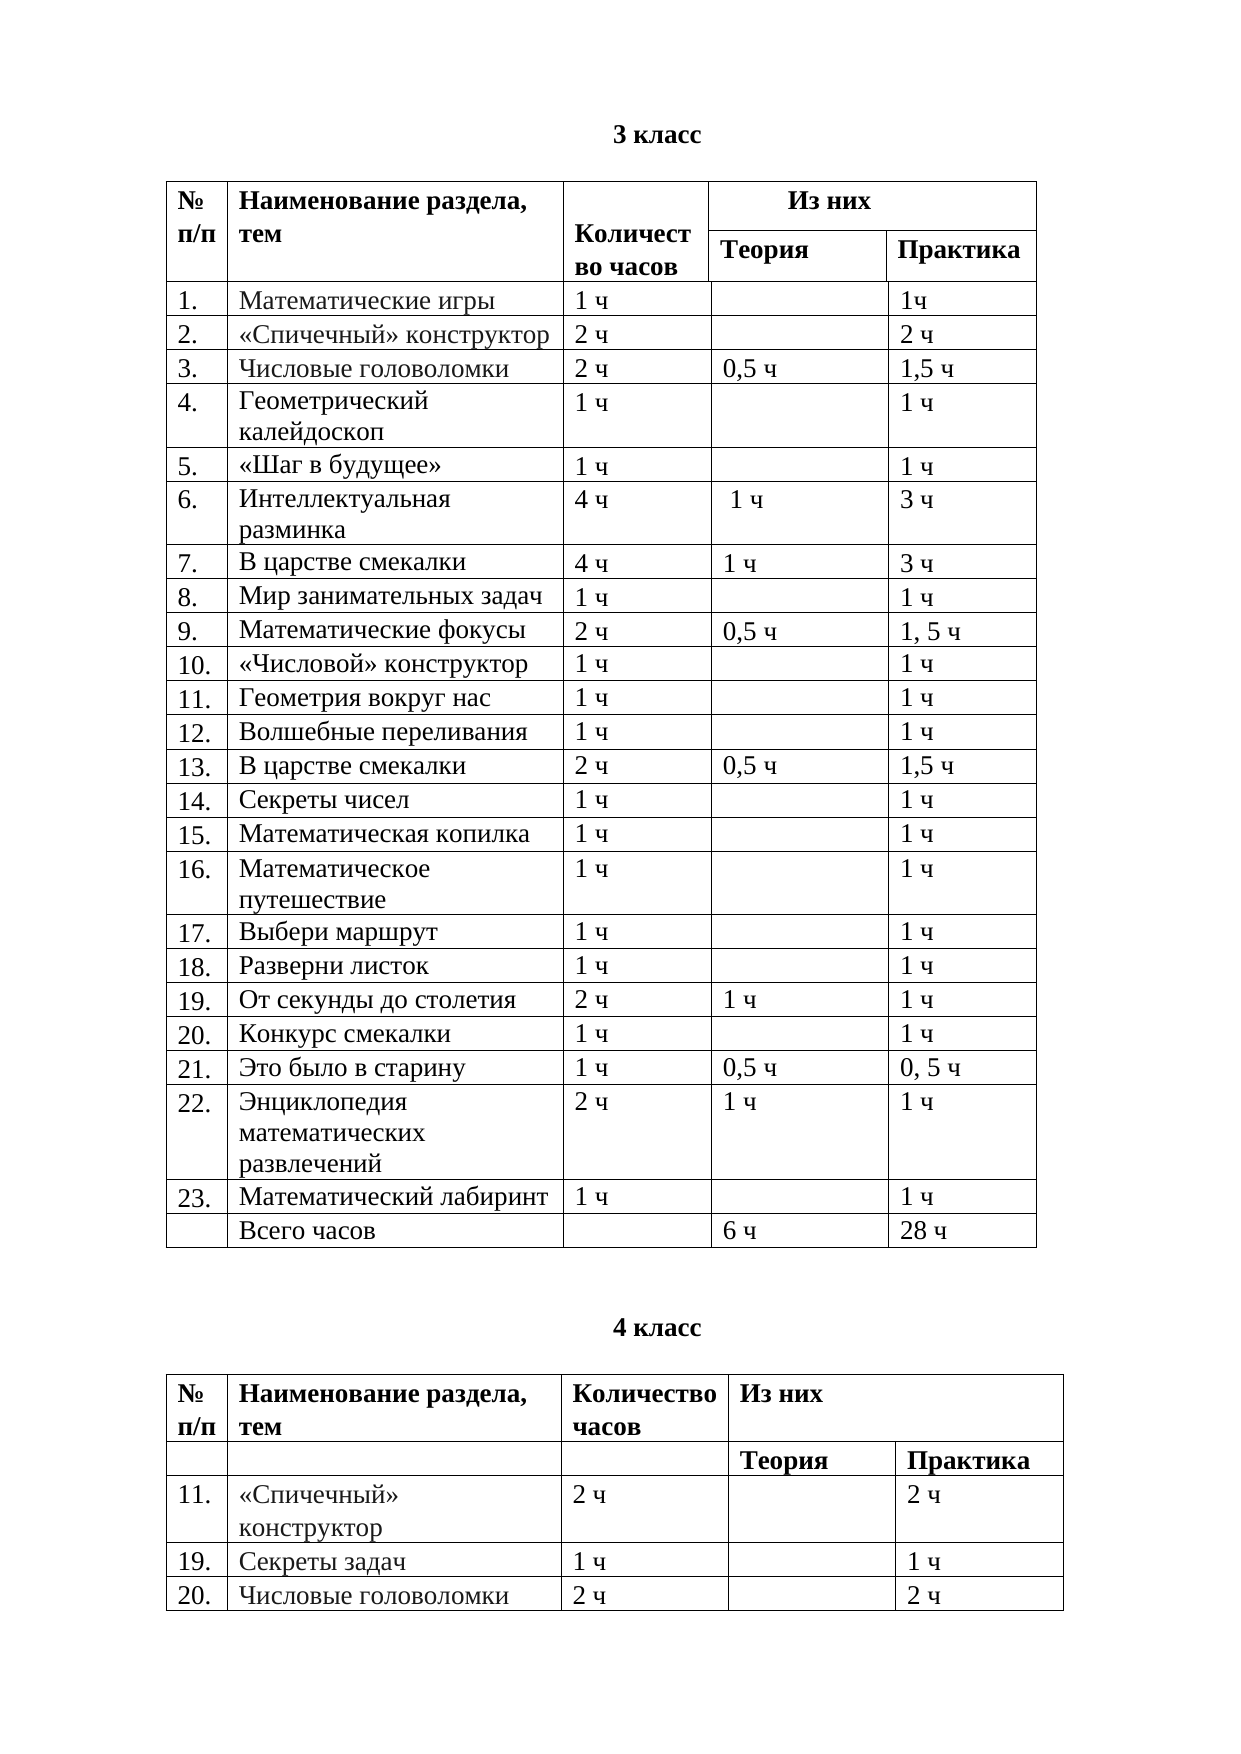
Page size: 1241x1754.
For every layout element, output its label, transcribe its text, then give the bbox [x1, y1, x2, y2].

table_cell Практика [896, 1442, 1063, 1475]
table_cell 1 ч [712, 482, 888, 544]
table_cell 21. [167, 1051, 227, 1084]
table_cell Геометрия вокруг нас [228, 681, 563, 714]
table_cell 17. [167, 915, 227, 948]
table_cell 19. [167, 983, 227, 1016]
table_cell 1 ч [889, 681, 1036, 714]
table_cell Выбери маршрут [228, 915, 563, 948]
table_cell 1 ч [564, 818, 711, 851]
table_cell 0, 5 ч [889, 1051, 1036, 1084]
table_cell 1 ч [889, 448, 1036, 481]
table_cell 1 ч [889, 983, 1036, 1016]
table_cell 4 ч [564, 482, 711, 544]
table_cell 1, 5 ч [889, 613, 1036, 646]
table_cell 1 ч [889, 384, 1036, 447]
table_cell 9. [167, 613, 227, 646]
table_cell Мир занимательных задач [228, 579, 563, 612]
table_cell 1 ч [564, 949, 711, 982]
table_cell Практика [887, 231, 1036, 281]
table_cell 2 ч [564, 983, 711, 1016]
table_cell 2 ч [564, 316, 711, 349]
table_cell 5. [167, 448, 227, 481]
table_cell 6. [167, 482, 227, 544]
table_cell 1 ч [712, 983, 888, 1016]
table_cell 3 ч [889, 482, 1036, 544]
table_cell Секреты чисел [228, 784, 563, 817]
table_cell Интеллектуальная разминка [228, 482, 563, 544]
table_cell [712, 579, 888, 612]
table_cell 1 ч [712, 545, 888, 578]
table_cell 1 ч [562, 1543, 728, 1576]
table_cell 1 ч [564, 852, 711, 914]
table_cell Математические фокусы [228, 613, 563, 646]
table_cell 1 ч [889, 852, 1036, 914]
table_cell 1 ч [564, 1017, 711, 1050]
table_cell 1 ч [889, 579, 1036, 612]
table_cell [712, 647, 888, 680]
table_cell Теория [729, 1442, 895, 1475]
table_cell 6 ч [712, 1214, 888, 1247]
table_cell Это было в старину [228, 1051, 563, 1084]
table_cell 1 ч [889, 1085, 1036, 1179]
table_header Из них [729, 1375, 1063, 1441]
table_cell 12. [167, 715, 227, 748]
table_header № п/п [167, 182, 227, 281]
table_cell 1 ч [889, 784, 1036, 817]
table_cell 2 ч [896, 1476, 1063, 1542]
table_cell 0,5 ч [712, 750, 888, 782]
table_cell 20. [167, 1577, 227, 1610]
table_cell 1 ч [564, 384, 711, 447]
table_cell 28 ч [889, 1214, 1036, 1247]
table_cell [712, 715, 888, 748]
table_cell «Числовой» конструктор [228, 647, 563, 680]
table_cell 2 ч [562, 1476, 728, 1542]
table_cell В царстве смекалки [228, 545, 563, 578]
table_cell В царстве смекалки [228, 750, 563, 782]
table_cell 1 ч [896, 1543, 1063, 1576]
table_cell 1 ч [564, 647, 711, 680]
table_cell Секреты задач [228, 1543, 561, 1576]
table_cell 1 ч [889, 915, 1036, 948]
table_header Количество часов [564, 182, 708, 281]
table_cell 23. [167, 1180, 227, 1213]
table_cell 2 ч [564, 1085, 711, 1179]
table_cell 22. [167, 1085, 227, 1179]
table_cell Конкурс смекалки [228, 1017, 563, 1050]
text 4 класс [177, 1311, 1137, 1342]
table_cell 2 ч [564, 350, 711, 383]
table_cell «Спичечный» конструктор [228, 316, 563, 349]
table_cell 1 ч [889, 818, 1036, 851]
table_cell 20. [167, 1017, 227, 1050]
table_cell [712, 818, 888, 851]
table_cell [729, 1476, 895, 1542]
table_cell Математическая копилка [228, 818, 563, 851]
table_cell [712, 1017, 888, 1050]
table_cell 19. [167, 1543, 227, 1576]
table_cell 16. [167, 852, 227, 914]
table_cell Разверни листок [228, 949, 563, 982]
table_header Наименование раздела, тем [228, 1375, 561, 1441]
table_cell «Шаг в будущее» [228, 448, 563, 481]
table_cell 1 ч [564, 448, 711, 481]
table_cell Числовые головоломки [228, 350, 563, 383]
table_cell [729, 1577, 895, 1610]
table_cell 1 ч [564, 282, 711, 315]
table_cell 1 ч [564, 915, 711, 948]
table_cell 1ч [889, 282, 1036, 315]
table_header Наименование раздела, тем [228, 182, 563, 281]
table_cell 4. [167, 384, 227, 447]
table_cell Теория [709, 231, 886, 281]
table_cell [712, 316, 888, 349]
table_header Из них [709, 182, 1036, 230]
table_cell [167, 1214, 227, 1247]
table_cell [712, 681, 888, 714]
table_cell Математический лабиринт [228, 1180, 563, 1213]
table_cell 1 ч [564, 1051, 711, 1084]
table_cell 1,5 ч [889, 350, 1036, 383]
table_cell 2 ч [562, 1577, 728, 1610]
table_cell 1 ч [889, 1017, 1036, 1050]
table_cell 1 ч [712, 1085, 888, 1179]
table_cell 1 ч [889, 949, 1036, 982]
table_cell 7. [167, 545, 227, 578]
table_cell [228, 1442, 561, 1475]
table_cell 3. [167, 350, 227, 383]
table_cell Математическое путешествие [228, 852, 563, 914]
table_cell [712, 784, 888, 817]
table_cell 2. [167, 316, 227, 349]
table_cell От секунды до столетия [228, 983, 563, 1016]
table_cell [712, 949, 888, 982]
table_cell [564, 1214, 711, 1247]
table_cell 2 ч [896, 1577, 1063, 1610]
table_cell 2 ч [564, 750, 711, 782]
table_cell 13. [167, 750, 227, 782]
table_cell 1 ч [564, 681, 711, 714]
table_cell 1. [167, 282, 227, 315]
table_cell 1 ч [564, 784, 711, 817]
table_cell 0,5 ч [712, 350, 888, 383]
table_cell [712, 852, 888, 914]
table_cell 4 ч [564, 545, 711, 578]
table_cell [562, 1442, 728, 1475]
table_cell 1 ч [564, 1180, 711, 1213]
table_header № п/п [167, 1375, 227, 1441]
table_cell [729, 1543, 895, 1576]
table_cell 1 ч [564, 579, 711, 612]
table_cell 14. [167, 784, 227, 817]
table_cell 2 ч [889, 316, 1036, 349]
table_header Количество часов [562, 1375, 728, 1441]
table_cell Волшебные переливания [228, 715, 563, 748]
table_cell [712, 448, 888, 481]
table_cell 15. [167, 818, 227, 851]
table_cell Геометрический калейдоскоп [228, 384, 563, 447]
table_cell 1 ч [889, 1180, 1036, 1213]
table_cell Математические игры [228, 282, 563, 315]
table_cell 1 ч [889, 715, 1036, 748]
table_cell [712, 1180, 888, 1213]
text 3 класс [177, 118, 1137, 149]
table_cell «Спичечный» конструктор [228, 1476, 561, 1542]
table_cell 1 ч [889, 647, 1036, 680]
table_cell 11. [167, 1476, 227, 1542]
table_cell Числовые головоломки [228, 1577, 561, 1610]
table_cell 18. [167, 949, 227, 982]
table_cell [712, 282, 888, 315]
table_cell [712, 915, 888, 948]
table_cell 0,5 ч [712, 613, 888, 646]
table_cell 1,5 ч [889, 750, 1036, 782]
table_cell [712, 384, 888, 447]
table_cell 11. [167, 681, 227, 714]
table_cell [167, 1442, 227, 1475]
table_cell 0,5 ч [712, 1051, 888, 1084]
table_cell 10. [167, 647, 227, 680]
table_cell Всего часов [228, 1214, 563, 1247]
table_cell 2 ч [564, 613, 711, 646]
table_cell 1 ч [564, 715, 711, 748]
table_cell Энциклопедия математических развлечений [228, 1085, 563, 1179]
table_cell 3 ч [889, 545, 1036, 578]
table_cell 8. [167, 579, 227, 612]
